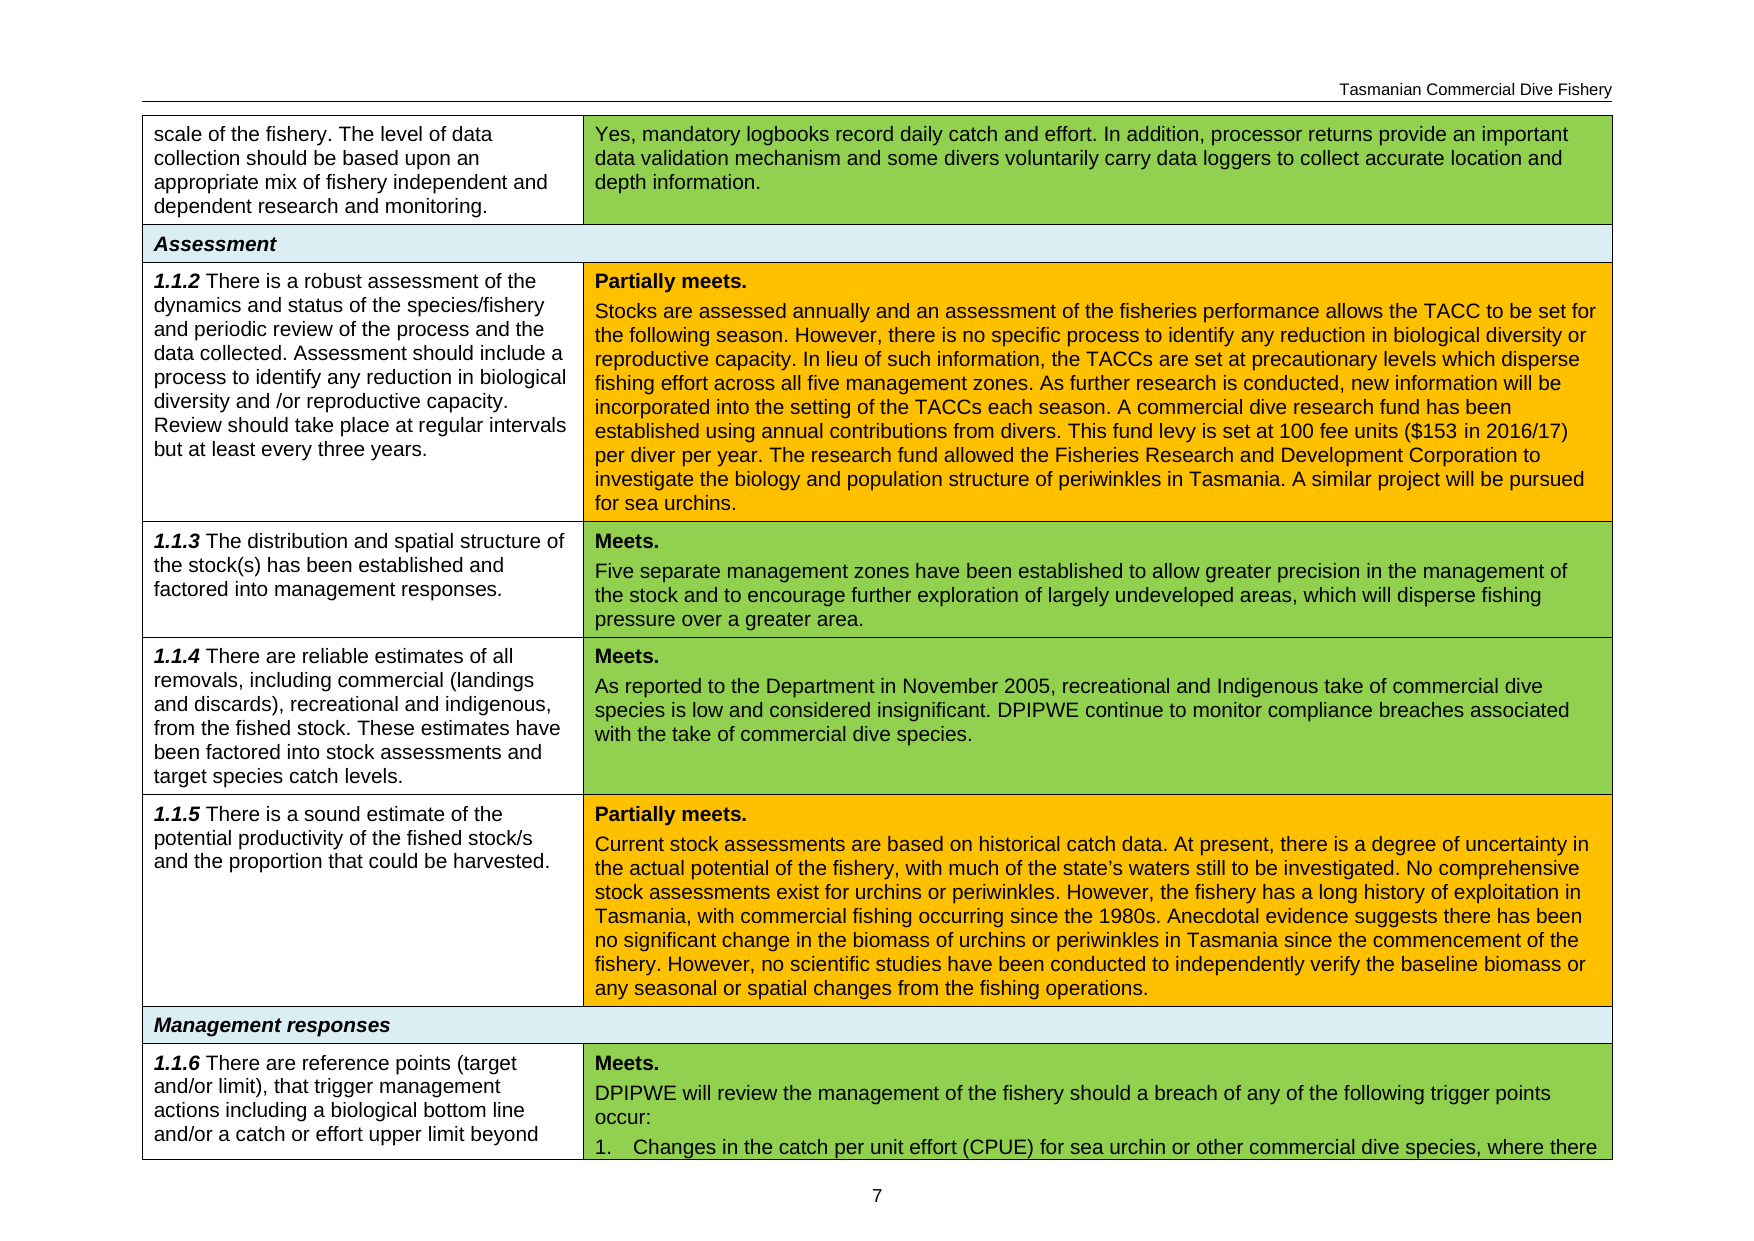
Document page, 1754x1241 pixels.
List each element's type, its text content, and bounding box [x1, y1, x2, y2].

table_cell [584, 1044, 1612, 1159]
table_cell Partially meets. Stocks are assessed annually and an assessment of the fisheries performance allows the TACC to be set for the following season. However, there is no specific process to identify any reduction in biological diversity or reproductive capacity. In lieu of such information, the TACCs are set at precautionary levels which disperse fishing effort across all five management zones. As further research is conducted, new information will be incorporated into the setting of the TACCs each season. A commercial dive research fund has been established using annual contributions from divers. This fund levy is set at 100 fee units ($153 in 2016/17) per diver per year. The research fund allowed the Fisheries Research and Development Corporation to investigate the biology and population structure of periwinkles in Tasmania. A similar project will be pursued for sea urchins. [584, 263, 1612, 521]
table_cell Partially meets. Current stock assessments are based on historical catch data. At present, there is a degree of uncertainty in the actual potential of the fishery, with much of the state’s waters still to be investigated. No comprehensive stock assessments exist for urchins or periwinkles. However, the fishery has a long history of exploitation in Tasmania, with commercial fishing occurring since the 1980s. Anecdotal evidence suggests there has been no significant change in the biomass of urchins or periwinkles in Tasmania since the commencement of the fishery. However, no scientific studies have been conducted to independently verify the baseline biomass or any seasonal or spatial changes from the fishing operations. [584, 795, 1612, 1006]
table_cell Meets. Five separate management zones have been established to allow greater precision in the management of the stock and to encourage further exploration of largely undeveloped areas, which will disperse fishing pressure over a greater area. [584, 522, 1612, 637]
table_cell 1.1.2 There is a robust assessment of the dynamics and status of the species/fishery and periodic review of the process and the data collected. Assessment should include a process to identify any reduction in biological diversity and /or reproductive capacity. Review should take place at regular intervals but at least every three years. [143, 263, 583, 521]
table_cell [143, 116, 583, 224]
table_cell 1.1.5 There is a sound estimate of the potential productivity of the fished stock/s and the proportion that could be harvested. [143, 795, 583, 1006]
table_cell Meets. As reported to the Department in November 2005, recreational and Indigenous take of commercial dive species is low and considered insignificant. DPIPWE continue to monitor compliance breaches associated with the take of commercial dive species. [584, 638, 1612, 794]
table_cell Assessment [143, 225, 1612, 262]
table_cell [584, 116, 1612, 224]
table_cell Management responses [143, 1007, 1612, 1043]
table_cell 1.1.4 There are reliable estimates of all removals, including commercial (landings and discards), recreational and indigenous, from the fished stock. These estimates have been factored into stock assessments and target species catch levels. [143, 638, 583, 794]
table_cell 1.1.3 The distribution and spatial structure of the stock(s) has been established and factored into management responses. [143, 522, 583, 637]
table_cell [143, 1044, 583, 1159]
